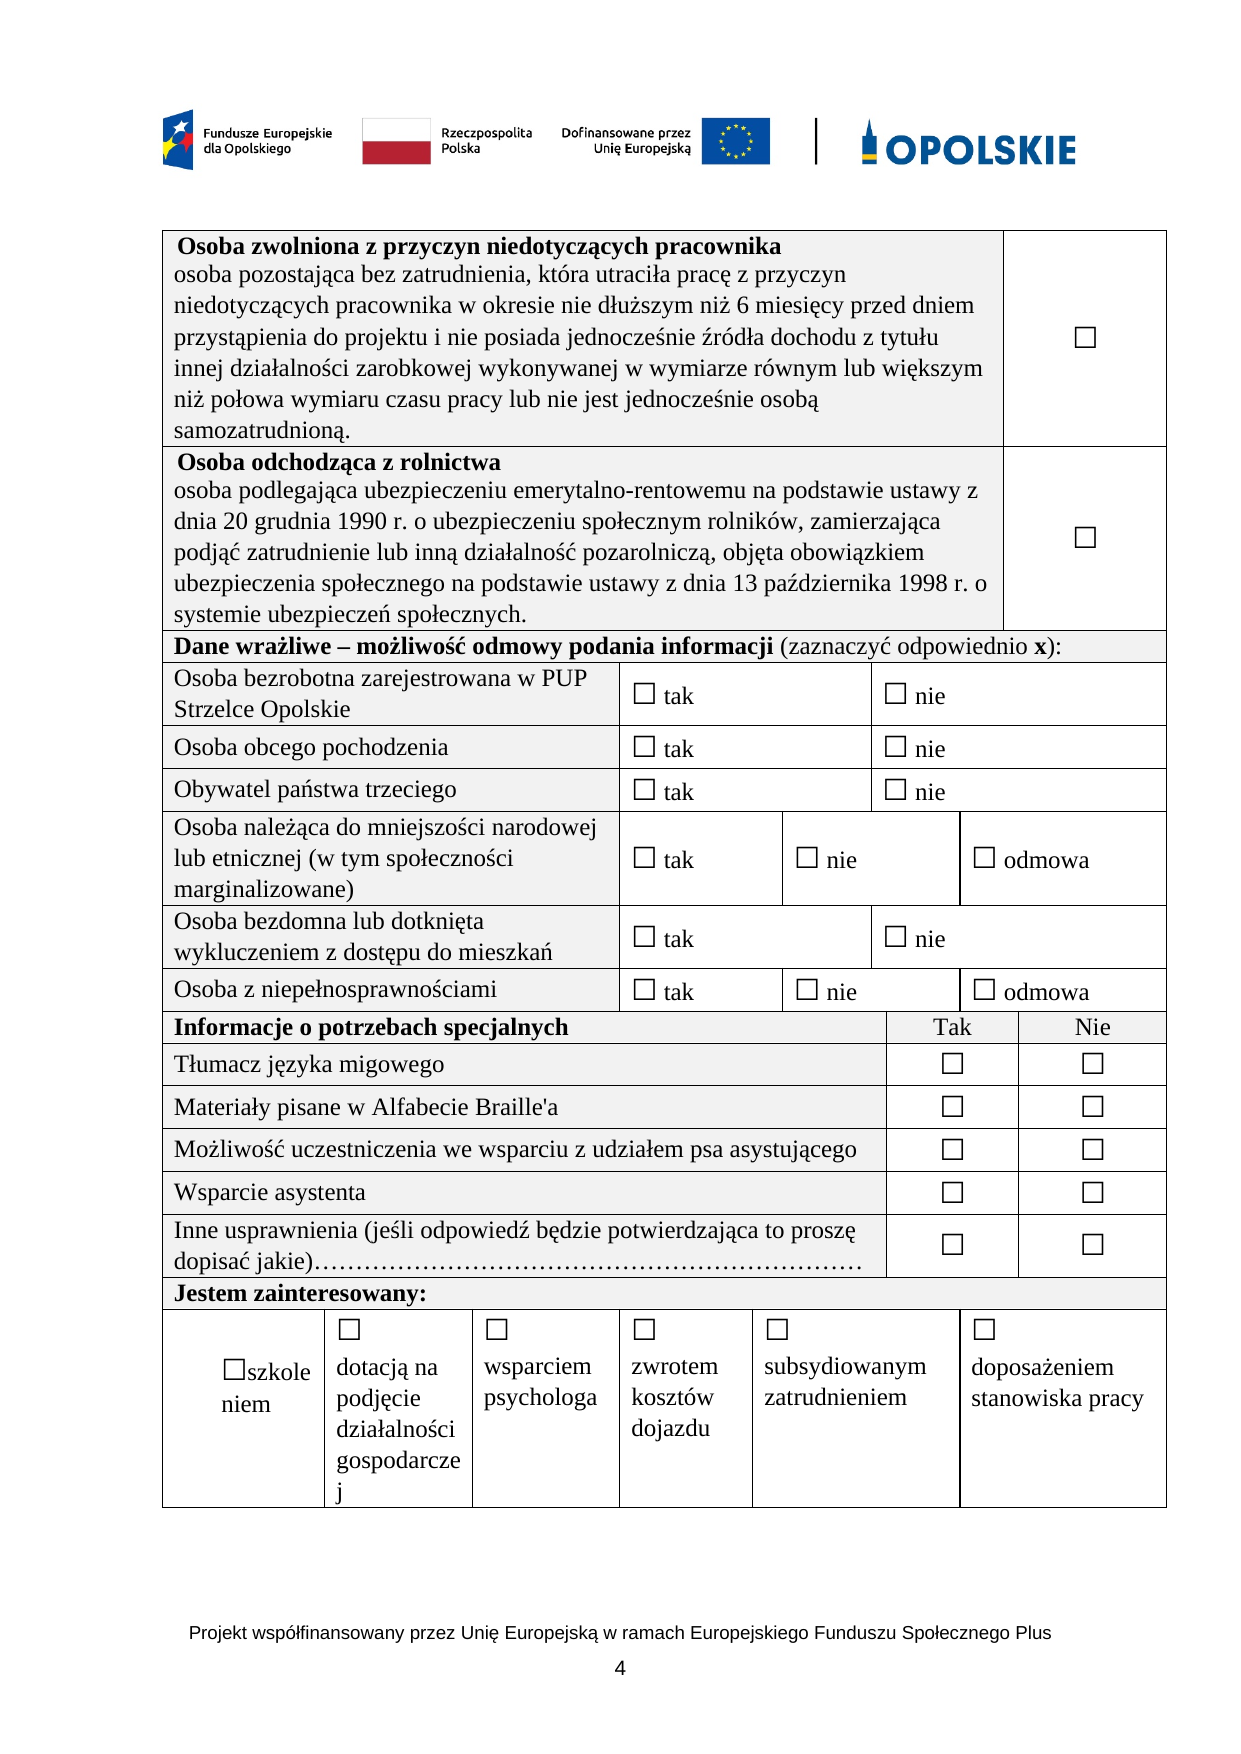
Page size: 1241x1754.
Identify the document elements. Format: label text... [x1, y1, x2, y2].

table_cell nie [872, 906, 1166, 968]
table_cell nie [872, 726, 1166, 768]
table_cell odmowa [961, 969, 1166, 1011]
table_cell tak [620, 906, 871, 968]
table_cell tak [620, 726, 871, 768]
table_cell Dane wrażliwe – możliwość odmowy podania informacji (zaznaczyć odpowiednio x): [163, 631, 1166, 662]
table_cell nie [783, 969, 959, 1011]
table_cell [1004, 447, 1166, 630]
table_cell dotacją na podjęcie działalności gospodarczej [325, 1310, 472, 1507]
table_cell Osoba bezdomna lub dotknięta wykluczeniem z dostępu do mieszkań [163, 906, 619, 968]
table_cell zwrotem kosztów dojazdu [620, 1310, 752, 1507]
table_cell Osoba bezrobotna zarejestrowana w PUP Strzelce Opolskie [163, 663, 619, 725]
table_cell Tak [887, 1012, 1018, 1042]
table_cell wsparciem psychologa [473, 1310, 619, 1507]
table_cell szkoleniem [163, 1310, 324, 1507]
table_cell Tłumacz języka migowego [163, 1044, 886, 1085]
table_cell tak [620, 769, 871, 811]
table_cell Wsparcie asystenta [163, 1172, 886, 1214]
table_cell [1019, 1215, 1166, 1277]
table_cell Jestem zainteresowany: [163, 1278, 1166, 1308]
table_cell [1019, 1129, 1166, 1171]
table_cell doposażeniem stanowiska pracy [961, 1310, 1166, 1507]
table_cell [887, 1044, 1018, 1085]
table_cell [887, 1086, 1018, 1128]
table_cell Informacje o potrzebach specjalnych [163, 1012, 886, 1042]
table_cell subsydiowanym zatrudnieniem [753, 1310, 959, 1507]
table_cell [1019, 1172, 1166, 1214]
table_cell nie [783, 812, 959, 905]
table_cell [887, 1129, 1018, 1171]
table_cell Osoba należąca do mniejszości narodowej lub etnicznej (w tym społeczności marginalizowane) [163, 812, 619, 905]
table_cell tak [620, 969, 782, 1011]
table_cell [887, 1172, 1018, 1214]
table_cell Materiały pisane w Alfabecie Braille'a [163, 1086, 886, 1128]
table_cell [1019, 1086, 1166, 1128]
table_cell [1004, 231, 1166, 446]
table_cell Osoba odchodząca z rolnictwa osoba podlegająca ubezpieczeniu emerytalno-rentowemu na podstawie ustawy z dnia 20 grudnia 1990 r. o ubezpieczeniu społecznym rolników, zamierzająca podjąć zatrudnienie lub inną działalność pozarolniczą, objęta obowiązkiem ubezpieczenia społecznego na podstawie ustawy z dnia 13 października 1998 r. o systemie ubezpieczeń społecznych. [163, 447, 1003, 630]
table_cell nie [872, 663, 1166, 725]
table_cell Obywatel państwa trzeciego [163, 769, 619, 811]
table_cell [887, 1215, 1018, 1277]
table_cell Nie [1019, 1012, 1166, 1042]
picture [147, 90, 1092, 187]
table_cell odmowa [961, 812, 1166, 905]
table_cell Osoba obcego pochodzenia [163, 726, 619, 768]
table_cell [1019, 1044, 1166, 1085]
table_cell Możliwość uczestniczenia we wsparciu z udziałem psa asystującego [163, 1129, 886, 1171]
table_cell tak [620, 663, 871, 725]
table_cell nie [872, 769, 1166, 811]
table_cell tak [620, 812, 782, 905]
table_cell Osoba z niepełnosprawnościami [163, 969, 619, 1011]
table_cell Inne usprawnienia (jeśli odpowiedź będzie potwierdzająca to proszę dopisać jakie)………………………………………………………… [163, 1215, 886, 1277]
table_cell Osoba zwolniona z przyczyn niedotyczących pracownika osoba pozostająca bez zatrudnienia, która utraciła pracę z przyczyn niedotyczących pracownika w okresie nie dłuższym niż 6 miesięcy przed dniem przystąpienia do projektu i nie posiada jednocześnie źródła dochodu z tytułu innej działalności zarobkowej wykonywanej w wymiarze równym lub większym niż połowa wymiaru czasu pracy lub nie jest jednocześnie osobą samozatrudnioną. [163, 231, 1003, 446]
